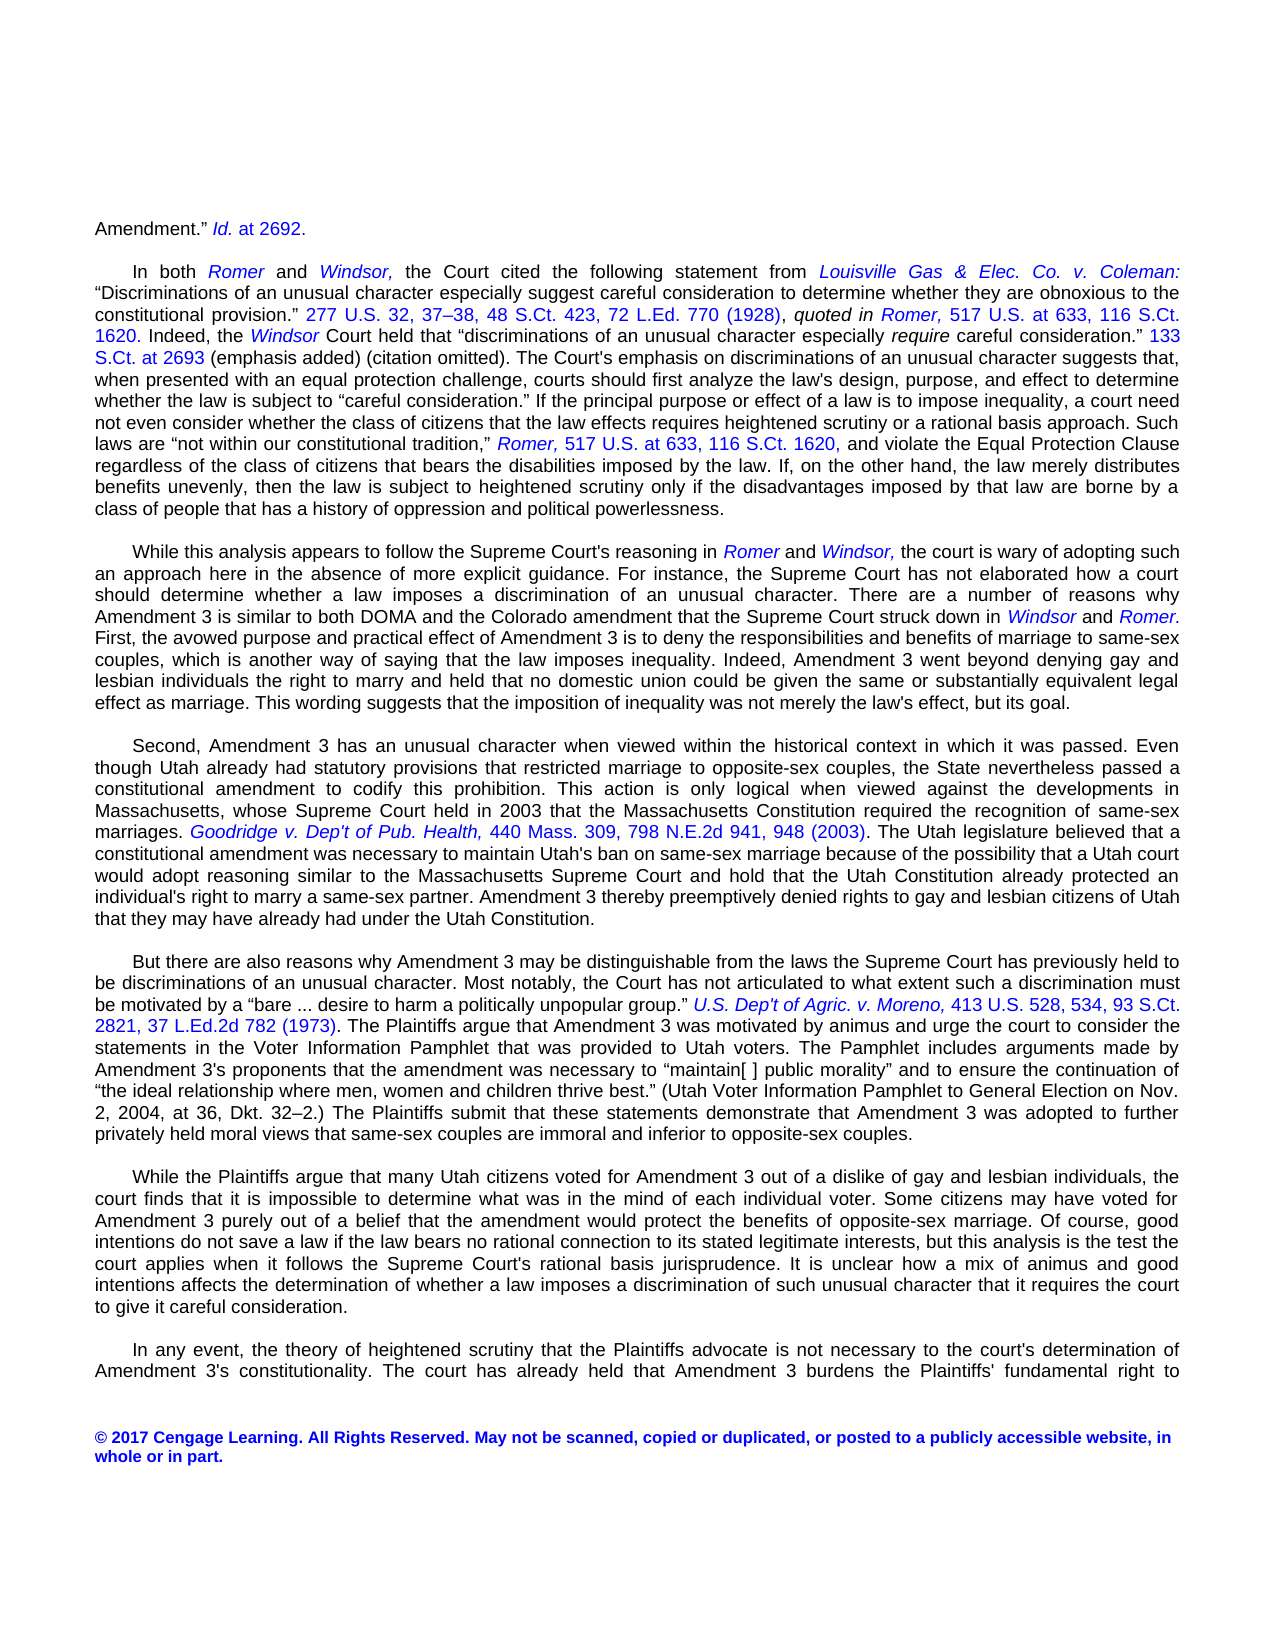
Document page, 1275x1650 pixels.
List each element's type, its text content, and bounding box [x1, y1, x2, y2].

text Second, Amendment 3 has an unusual character when viewed within the historical context in which it was passed. Even though Utah already had statutory provisions that restricted marriage to opposite-sex couples, the State nevertheless passed a constitutional amendment to codify this prohibition. This action is only logical when viewed against the developments in Massachusetts, whose Supreme Court held in 2003 that the Massachusetts Constitution required the recognition of same-sex marriages. Goodridge v. Dep't of Pub. Health, 440 Mass. 309, 798 N.E.2d 941, 948 (2003). The Utah legislature believed that a constitutional amendment was necessary to maintain Utah's ban on same-sex marriage because of the possibility that a Utah court would adopt reasoning similar to the Massachusetts Supreme Court and hold that the Utah Constitution already protected an individual's right to marry a same-sex partner. Amendment 3 thereby preemptively denied rights to gay and lesbian citizens of Utah that they may have already had under the Utah Constitution. [94, 735, 1181, 929]
text In both Romer and Windsor, the Court cited the following statement from Louisville Gas & Elec. Co. v. Coleman: “Discriminations of an unusual character especially suggest careful consideration to determine whether they are obnoxious to the constitutional provision.” 277 U.S. 32, 37–38, 48 S.Ct. 423, 72 L.Ed. 770 (1928), quoted in Romer, 517 U.S. at 633, 116 S.Ct. 1620. Indeed, the Windsor Court held that “discriminations of an unusual character especially require careful consideration.” 133 S.Ct. at 2693 (emphasis added) (citation omitted). The Court's emphasis on discriminations of an unusual character suggests that, when presented with an equal protection challenge, courts should first analyze the law's design, purpose, and effect to determine whether the law is subject to “careful consideration.” If the principal purpose or effect of a law is to impose inequality, a court need not even consider whether the class of citizens that the law effects requires heightened scrutiny or a rational basis approach. Such laws are “not within our constitutional tradition,” Romer, 517 U.S. at 633, 116 S.Ct. 1620, and violate the Equal Protection Clause regardless of the class of citizens that bears the disabilities imposed by the law. If, on the other hand, the law merely distributes benefits unevenly, then the law is subject to heightened scrutiny only if the disadvantages imposed by that law are borne by a class of people that has a history of oppression and political powerlessness. [94, 261, 1181, 519]
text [94, 1339, 1181, 1382]
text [94, 217, 1181, 239]
text While the Plaintiffs argue that many Utah citizens voted for Amendment 3 out of a dislike of gay and lesbian individuals, the court finds that it is impossible to determine what was in the mind of each individual voter. Some citizens may have voted for Amendment 3 purely out of a belief that the amendment would protect the benefits of opposite-sex marriage. Of course, good intentions do not save a law if the law bears no rational connection to its stated legitimate interests, but this analysis is the test the court applies when it follows the Supreme Court's rational basis jurisprudence. It is unclear how a mix of animus and good intentions affects the determination of whether a law imposes a discrimination of such unusual character that it requires the court to give it careful consideration. [94, 1166, 1181, 1317]
text But there are also reasons why Amendment 3 may be distinguishable from the laws the Supreme Court has previously held to be discriminations of an unusual character. Most notably, the Court has not articulated to what extent such a discrimination must be motivated by a “bare ... desire to harm a politically unpopular group.” U.S. Dep't of Agric. v. Moreno, 413 U.S. 528, 534, 93 S.Ct. 2821, 37 L.Ed.2d 782 (1973). The Plaintiffs argue that Amendment 3 was motivated by animus and urge the court to consider the statements in the Voter Information Pamphlet that was provided to Utah voters. The Pamphlet includes arguments made by Amendment 3's proponents that the amendment was necessary to “maintain[ ] public morality” and to ensure the continuation of “the ideal relationship where men, women and children thrive best.” (Utah Voter Information Pamphlet to General Election on Nov. 2, 2004, at 36, Dkt. 32–2.) The Plaintiffs submit that these statements demonstrate that Amendment 3 was adopted to further privately held moral views that same-sex couples are immoral and inferior to opposite-sex couples. [94, 951, 1181, 1145]
text While this analysis appears to follow the Supreme Court's reasoning in Romer and Windsor, the court is wary of adopting such an approach here in the absence of more explicit guidance. For instance, the Supreme Court has not elaborated how a court should determine whether a law imposes a discrimination of an unusual character. There are a number of reasons why Amendment 3 is similar to both DOMA and the Colorado amendment that the Supreme Court struck down in Windsor and Romer. First, the avowed purpose and practical effect of Amendment 3 is to deny the responsibilities and benefits of marriage to same-sex couples, which is another way of saying that the law imposes inequality. Indeed, Amendment 3 went beyond denying gay and lesbian individuals the right to marry and held that no domestic union could be given the same or substantially equivalent legal effect as marriage. This wording suggests that the imposition of inequality was not merely the law's effect, but its goal. [94, 541, 1181, 713]
